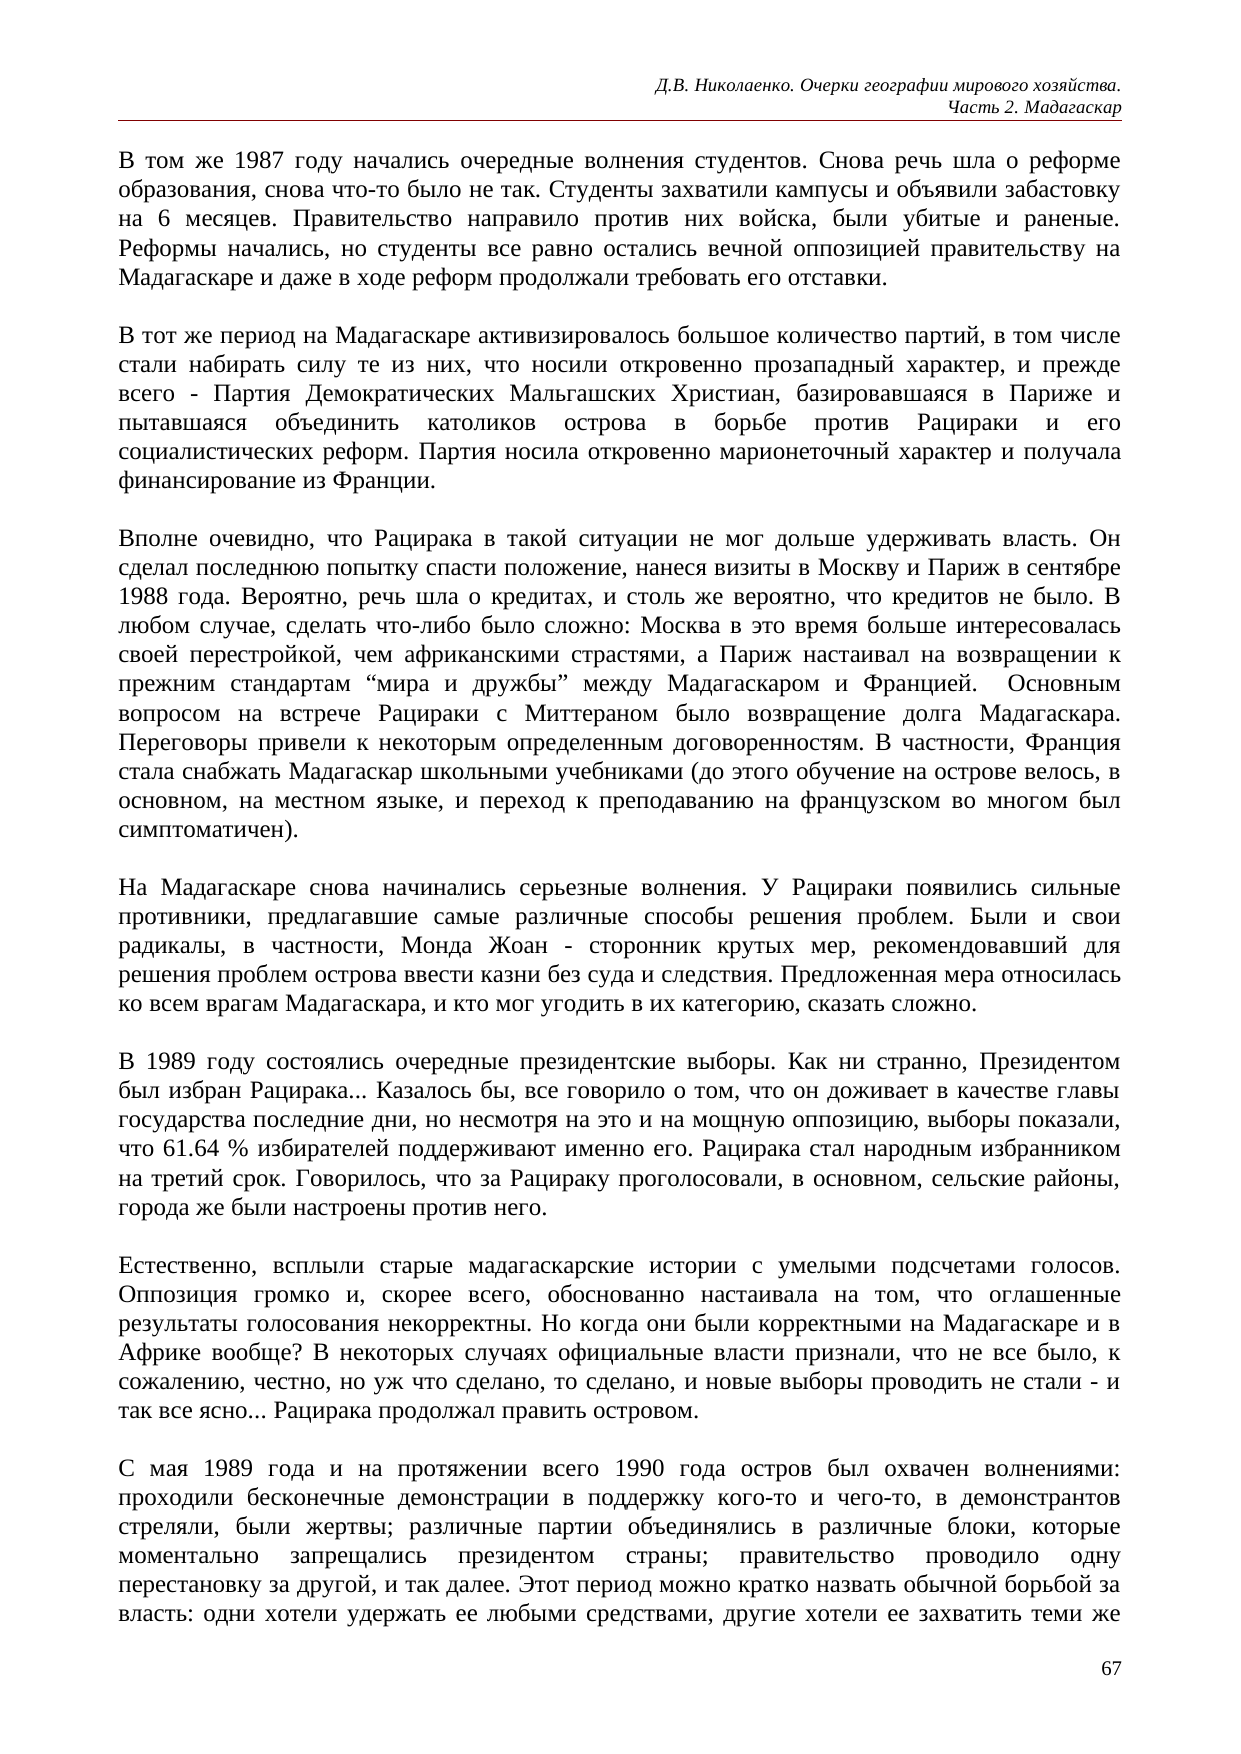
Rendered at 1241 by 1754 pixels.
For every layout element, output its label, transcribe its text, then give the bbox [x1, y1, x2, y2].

text В тот же период на Мадагаскаре активизировалось большое количество партий, в том числе стали набирать силу те из них, что носили откровенно прозападный характер, и прежде всего - Партия Демократических Мальгашских Христиан, базировавшаяся в Париже и пытавшаяся объединить католиков острова в борьбе против Рацираки и его социалистических реформ. Партия носила откровенно марионеточный характер и получала финансирование из Франции. [118, 319, 1122, 494]
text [118, 1453, 1122, 1627]
text Вполне очевидно, что Рацирака в такой ситуации не мог дольше удерживать власть. Он сделал последнюю попытку спасти положение, нанеся визиты в Москву и Париж в сентябре 1988 года. Вероятно, речь шла о кредитах, и столь же вероятно, что кредитов не было. В любом случае, сделать что-либо было сложно: Москва в это время больше интересовалась своей перестройкой, чем африканскими страстями, а Париж настаивал на возвращении к прежним стандартам “мира и дружбы” между Мадагаскаром и Францией. Основным вопросом на встрече Рацираки с Миттераном было возвращение долга Мадагаскара. Переговоры привели к некоторым определенным договоренностям. В частности, Франция стала снабжать Мадагаскар школьными учебниками (до этого обучение на острове велось, в основном, на местном языке, и переход к преподаванию на французском во многом был симптоматичен). [118, 523, 1122, 843]
text Естественно, всплыли старые мадагаскарские истории с умелыми подсчетами голосов. Оппозиция громко и, скорее всего, обоснованно настаивала на том, что оглашенные результаты голосования некорректны. Но когда они были корректными на Мадагаскаре и в Африке вообще? В некоторых случаях официальные власти признали, что не все было, к сожалению, честно, но уж что сделано, то сделано, и новые выборы проводить не стали - и так все ясно... Рацирака продолжал править островом. [118, 1249, 1122, 1424]
text В 1989 году состоялись очередные президентские выборы. Как ни странно, Президентом был избран Рацирака... Казалось бы, все говорило о том, что он доживает в качестве главы государства последние дни, но несмотря на это и на мощную оппозицию, выборы показали, что 61.64 % избирателей поддерживают именно его. Рацирака стал народным избранником на третий срок. Говорилось, что за Рацираку проголосовали, в основном, сельские районы, города же были настроены против него. [118, 1046, 1122, 1221]
text На Мадагаскаре снова начинались серьезные волнения. У Рацираки появились сильные противники, предлагавшие самые различные способы решения проблем. Были и свои радикалы, в частности, Монда Жоан - сторонник крутых мер, рекомендовавший для решения проблем острова ввести казни без суда и следствия. Предложенная мера относилась ко всем врагам Мадагаскара, и кто мог угодить в их категорию, сказать сложно. [118, 872, 1122, 1017]
text В том же 1987 году начались очередные волнения студентов. Снова речь шла о реформе образования, снова что-то было не так. Студенты захватили кампусы и объявили забастовку на 6 месяцев. Правительство направило против них войска, были убитые и раненые. Реформы начались, но студенты все равно остались вечной оппозицией правительству на Мадагаскаре и даже в ходе реформ продолжали требовать его отставки. [118, 145, 1122, 291]
